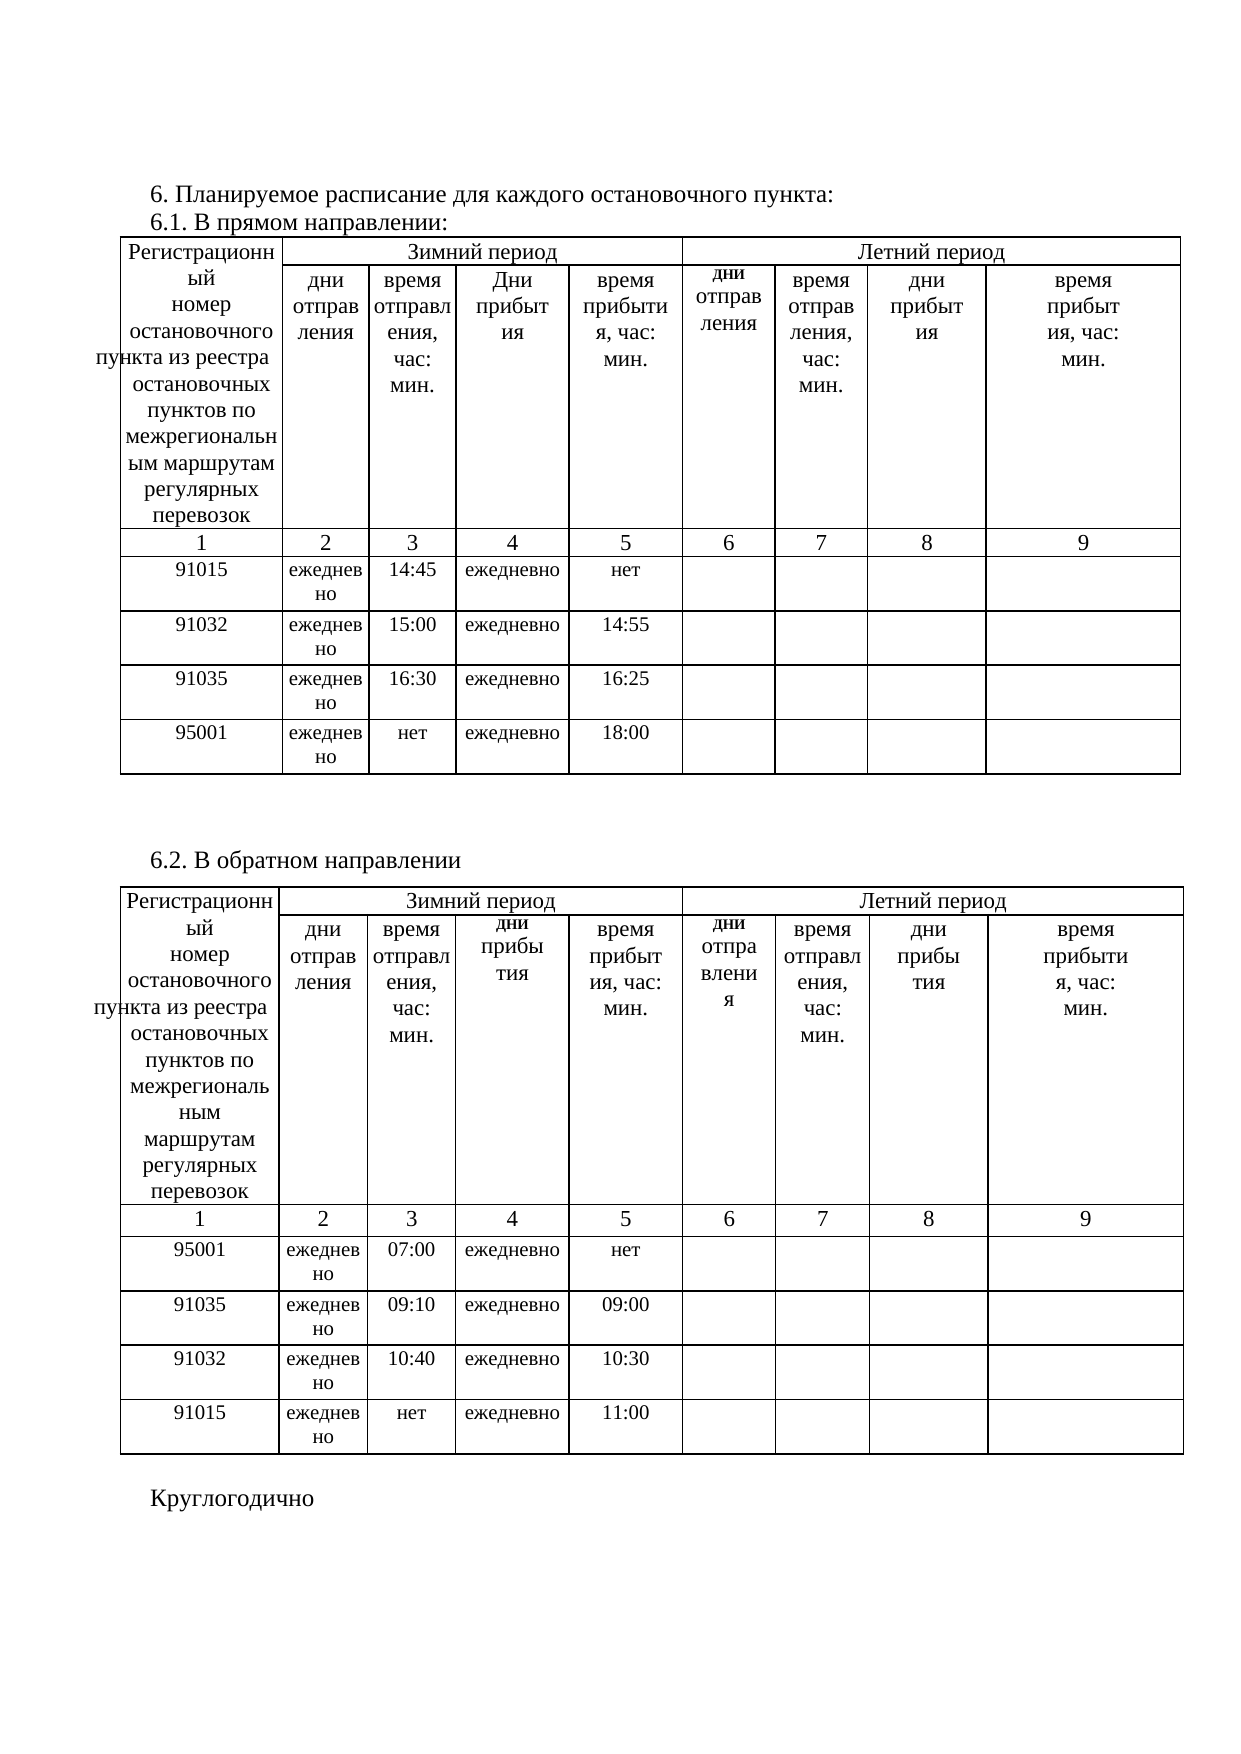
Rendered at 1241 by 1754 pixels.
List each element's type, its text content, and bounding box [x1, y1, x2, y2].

table_cell 4 [456, 1205, 568, 1236]
table_cell 7 [776, 529, 867, 556]
table_cell 91032 [121, 612, 282, 664]
table_cell 91032 [121, 1346, 278, 1399]
table_cell 14:55 [570, 612, 682, 664]
table_cell Дни прибыт ия [457, 266, 568, 528]
table_cell время прибыти я, час: мин. [570, 266, 682, 528]
table_cell [870, 1346, 987, 1399]
table_header Зимний период [283, 238, 682, 264]
table_cell ежедневно [457, 612, 568, 664]
table_cell ДНИ отпра влени я [683, 916, 775, 1204]
table_cell время отправл ения, час: мин. [368, 916, 455, 1204]
table_cell [870, 1292, 987, 1344]
table_cell время прибыти я, час: мин. [989, 916, 1183, 1204]
table_cell ежедневно [280, 1292, 367, 1344]
table_cell 09:10 [368, 1292, 455, 1344]
table_cell [683, 1237, 775, 1290]
table_cell 16:25 [570, 666, 682, 719]
table_cell нет [370, 720, 455, 773]
table_cell [776, 666, 867, 719]
table_cell 91015 [121, 557, 282, 610]
table_cell 15:00 [370, 612, 455, 664]
table_cell [683, 1400, 775, 1453]
table_cell [870, 1237, 987, 1290]
text 6.2. В обратном направлении [150, 845, 1090, 873]
table_cell [776, 720, 867, 773]
table_header Летний период [683, 238, 1180, 264]
table_cell 9 [987, 529, 1180, 556]
table_cell [868, 612, 985, 664]
table_header Зимний период [280, 888, 682, 914]
table_cell время отправ ления, час: мин. [776, 266, 867, 528]
table_cell 95001 [121, 720, 282, 773]
table_cell 91015 [121, 1400, 278, 1453]
table_cell 1 [121, 529, 282, 556]
table_cell [683, 720, 774, 773]
table_cell 4 [457, 529, 568, 556]
table_cell время прибыт ия, час: мин. [570, 916, 682, 1204]
table_cell ежедневно [456, 1400, 568, 1453]
table_cell [987, 666, 1180, 719]
text Круглогодично [150, 1483, 1090, 1512]
table_cell [989, 1237, 1183, 1290]
table_cell [776, 1292, 869, 1344]
table_cell ежедневно [283, 557, 368, 610]
table_cell ежедневно [280, 1346, 367, 1399]
table_cell 95001 [121, 1237, 278, 1290]
table_cell 6 [683, 529, 774, 556]
table_header Летний период [683, 888, 1183, 914]
table_cell 9 [989, 1205, 1183, 1236]
table_cell [683, 612, 774, 664]
table_cell [989, 1346, 1183, 1399]
table_cell ежедневно [280, 1237, 367, 1290]
table_cell 5 [570, 529, 682, 556]
table_cell ДНИ отправ ления [683, 266, 774, 528]
table_cell дни отправ ления [280, 916, 367, 1204]
table_cell 3 [370, 529, 455, 556]
table_cell время прибыт ия, час: мин. [987, 266, 1180, 528]
table_cell [989, 1292, 1183, 1344]
table_cell 91035 [121, 1292, 278, 1344]
table_cell [868, 666, 985, 719]
table_cell [987, 557, 1180, 610]
table_cell 8 [868, 529, 985, 556]
table_cell [683, 1292, 775, 1344]
table_cell 10:40 [368, 1346, 455, 1399]
table_cell 09:00 [570, 1292, 682, 1344]
table_cell время отправл ения, час: мин. [776, 916, 869, 1204]
table_cell 10:30 [570, 1346, 682, 1399]
table_cell нет [570, 1237, 682, 1290]
table_cell 18:00 [570, 720, 682, 773]
table_cell [987, 720, 1180, 773]
table_cell ежедневно [457, 720, 568, 773]
table_cell ежедневно [456, 1292, 568, 1344]
table_cell [987, 612, 1180, 664]
table_cell 07:00 [368, 1237, 455, 1290]
table_cell нет [570, 557, 682, 610]
table_cell дни отправ ления [283, 266, 368, 528]
table_cell 2 [283, 529, 368, 556]
table_cell 1 [121, 1205, 278, 1236]
table_cell нет [368, 1400, 455, 1453]
table_cell ежедневно [457, 666, 568, 719]
table_cell [683, 666, 774, 719]
table_cell [776, 1400, 869, 1453]
table_cell ежедневно [456, 1346, 568, 1399]
table_cell [776, 557, 867, 610]
table_cell [776, 1346, 869, 1399]
text 6. Планируемое расписание для каждого остановочного пункта: [150, 179, 1090, 207]
table_cell 8 [870, 1205, 987, 1236]
table_cell 5 [570, 1205, 682, 1236]
table_cell 16:30 [370, 666, 455, 719]
table_cell [868, 720, 985, 773]
table_cell [683, 1346, 775, 1399]
table_cell [776, 612, 867, 664]
table_cell 2 [280, 1205, 367, 1236]
table_cell [683, 557, 774, 610]
text 6.1. В прямом направлении: [150, 207, 1090, 236]
table_cell ежедневно [456, 1237, 568, 1290]
table_cell ежедневно [283, 666, 368, 719]
table_cell ДНИ прибы тия [456, 916, 568, 1204]
table_cell 6 [683, 1205, 775, 1236]
table_cell [868, 557, 985, 610]
table_cell [989, 1400, 1183, 1453]
table_cell [776, 1237, 869, 1290]
table_header Регистрационный номер остановочного пункта из реестра остановочных пунктов по межрегиональным маршрутам регулярных перевозок [121, 238, 282, 528]
table_cell время отправл ения, час: мин. [370, 266, 455, 528]
table_cell 14:45 [370, 557, 455, 610]
table_cell 11:00 [570, 1400, 682, 1453]
table_cell ежедневно [457, 557, 568, 610]
table_cell ежедневно [283, 612, 368, 664]
table_cell 91035 [121, 666, 282, 719]
table_cell дни прибы тия [870, 916, 987, 1204]
table_cell [870, 1400, 987, 1453]
table_cell 7 [776, 1205, 869, 1236]
table_cell ежедневно [280, 1400, 367, 1453]
table_header Регистрационный номер остановочного пункта из реестра остановочных пунктов по межрегиональным маршрутам регулярных перевозок [121, 888, 278, 1204]
table_cell 3 [368, 1205, 455, 1236]
table_cell ежедневно [283, 720, 368, 773]
table_cell дни прибыт ия [868, 266, 985, 528]
